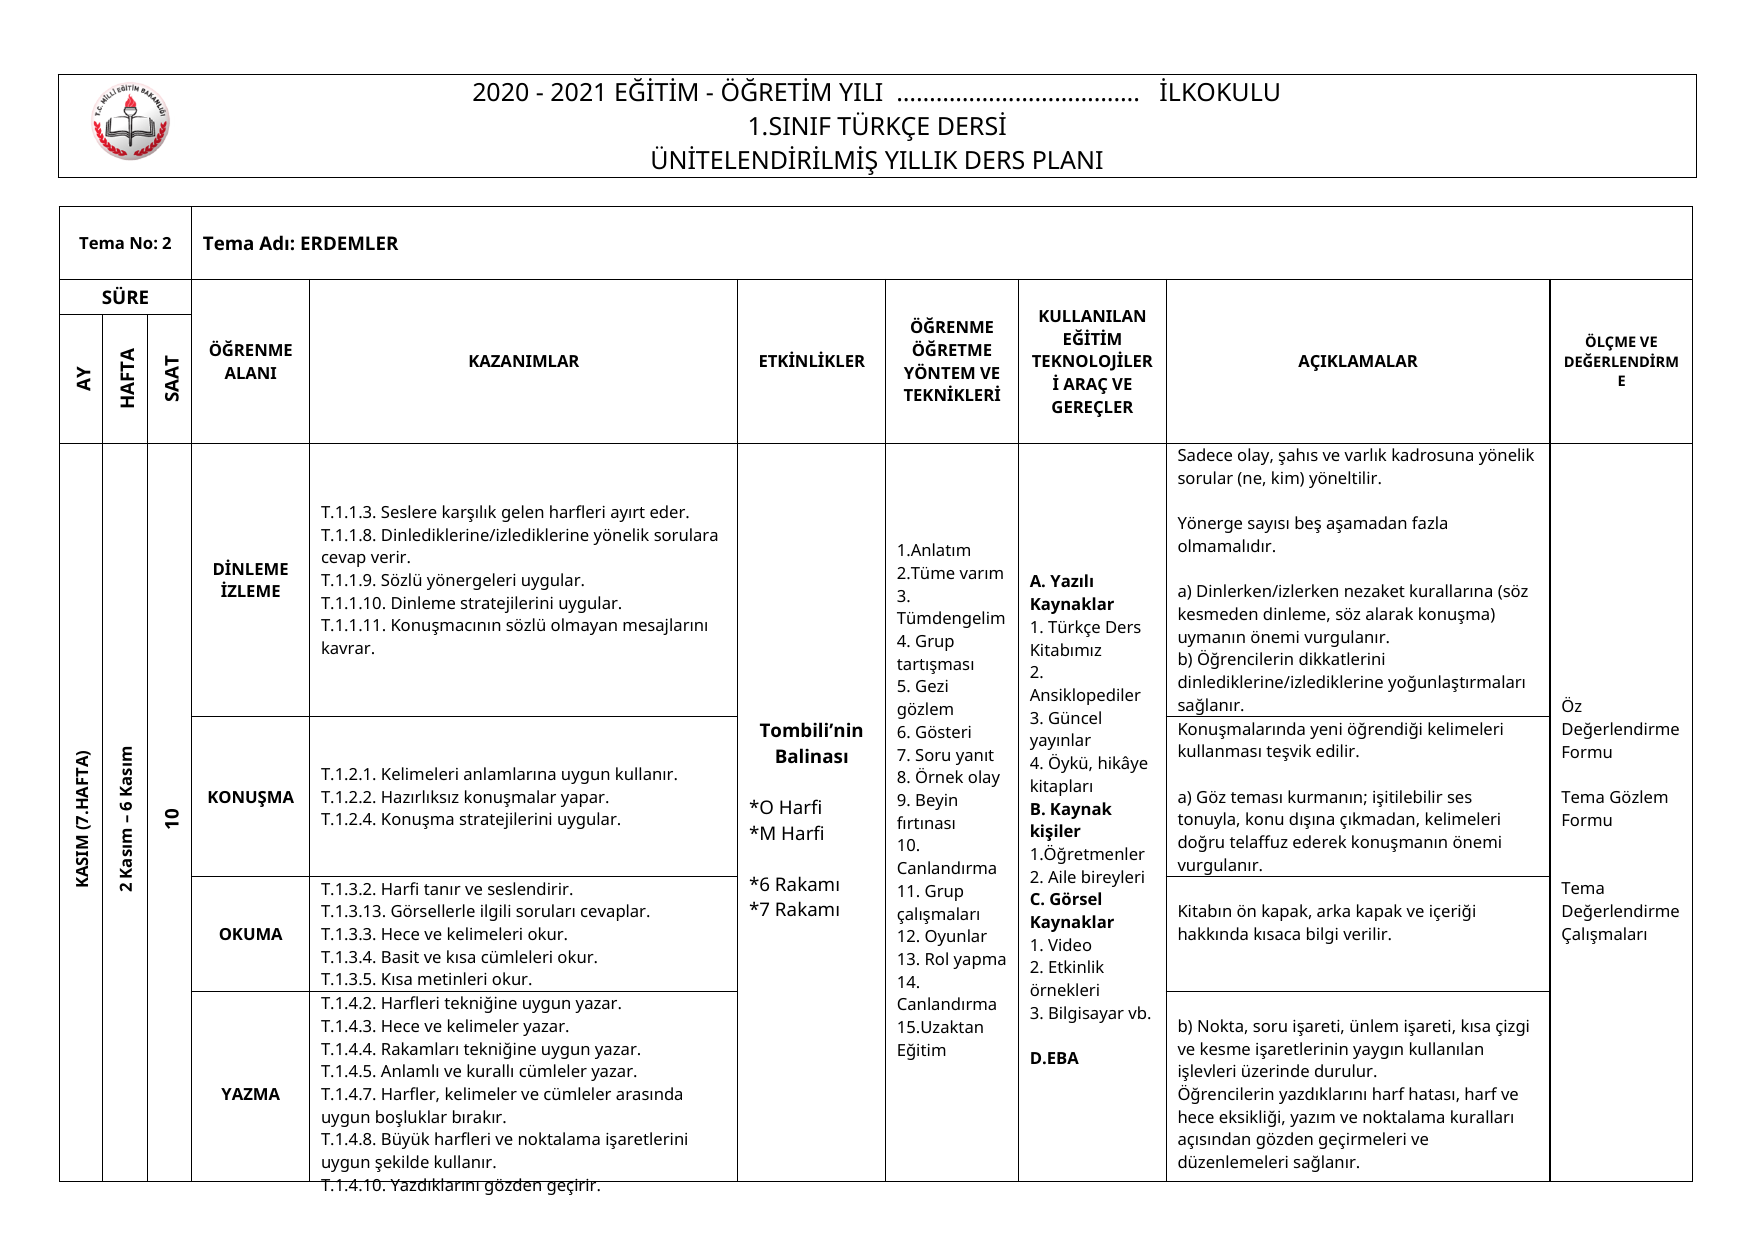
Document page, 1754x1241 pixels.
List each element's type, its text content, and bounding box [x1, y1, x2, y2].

table_cell YAZMA [192, 992, 309, 1181]
table_cell KONUŞMA [192, 717, 309, 876]
table_cell 1.Anlatım 2.Tüme varım 3. Tümdengelim 4. Grup tartışması 5. Gezi gözlem 6. Gösteri 7. Soru yanıt 8. Örnek olay 9. Beyin fırtınası 10. Canlandırma 11. Grup çalışmaları 12. Oyunlar 13. Rol yapma 14. Canlandırma 15.Uzaktan Eğitim [886, 444, 1018, 1181]
table_cell Kitabın ön kapak, arka kapak ve içeriği hakkında kısaca bilgi verilir. [1167, 877, 1549, 991]
table_cell Öz Değerlendirme Formu Tema Gözlem Formu Tema Değerlendirme Çalışmaları [1551, 444, 1692, 1181]
table_cell ETKİNLİKLER [738, 280, 885, 443]
table_cell T.1.3.2. Harfi tanır ve seslendirir. T.1.3.13. Görsellerle ilgili soruları cevaplar. T.1.3.3. Hece ve kelimeleri okur. T.1.3.4. Basit ve kısa cümleleri okur. T.1.3.5. Kısa metinleri okur. [310, 877, 737, 991]
table_cell AÇIKLAMALAR [1167, 280, 1549, 443]
table_cell T.1.1.3. Seslere karşılık gelen harfleri ayırt eder. T.1.1.8. Dinlediklerine/izlediklerine yönelik sorulara cevap verir. T.1.1.9. Sözlü yönergeleri uygular. T.1.1.10. Dinleme stratejilerini uygular. T.1.1.11. Konuşmacının sözlü olmayan mesajlarını kavrar. [310, 444, 737, 716]
table_cell b) Nokta, soru işareti, ünlem işareti, kısa çizgi ve kesme işaretlerinin yaygın kullanılan işlevleri üzerinde durulur. Öğrencilerin yazdıklarını harf hatası, harf ve hece eksikliği, yazım ve noktalama kuralları açısından gözden geçirmeleri ve düzenlemeleri sağlanır. [1167, 992, 1549, 1181]
table_cell A. Yazılı Kaynaklar 1. Türkçe Ders Kitabımız 2. Ansiklopediler 3. Güncel yayınlar 4. Öykü, hikâye kitapları B. Kaynak kişiler 1.Öğretmenler 2. Aile bireyleri C. Görsel Kaynaklar 1. Video 2. Etkinlik örnekleri 3. Bilgisayar vb. D.EBA [1019, 444, 1166, 1181]
table_cell 10 [148, 444, 191, 1181]
table_header Tema No: 2 [60, 207, 191, 279]
table_header Tema Adı: ERDEMLER [192, 207, 1692, 279]
table_cell AY [60, 315, 102, 443]
table_cell 2 Kasım – 6 Kasım [103, 444, 147, 1181]
table_cell T.1.2.1. Kelimeleri anlamlarına uygun kullanır. T.1.2.2. Hazırlıksız konuşmalar yapar. T.1.2.4. Konuşma stratejilerini uygular. [310, 717, 737, 876]
table_cell KULLANILAN EĞİTİM TEKNOLOJİLERİ ARAÇ VE GEREÇLER [1019, 280, 1166, 443]
table_cell Tombili’nin Balinası *O Harfi *M Harfi *6 Rakamı *7 Rakamı [738, 444, 885, 1181]
table_cell SÜRE [60, 280, 191, 314]
table_cell T.1.4.2. Harfleri tekniğine uygun yazar. T.1.4.3. Hece ve kelimeler yazar. T.1.4.4. Rakamları tekniğine uygun yazar. T.1.4.5. Anlamlı ve kurallı cümleler yazar. T.1.4.7. Harfler, kelimeler ve cümleler arasında uygun boşluklar bırakır. T.1.4.8. Büyük harfleri ve noktalama işaretlerini uygun şekilde kullanır. T.1.4.10. Yazdıklarını gözden geçirir. [310, 992, 737, 1181]
picture [85, 77, 175, 167]
table_cell ÖĞRENME ALANI [192, 280, 309, 443]
table_cell Konuşmalarında yeni öğrendiği kelimeleri kullanması teşvik edilir. a) Göz teması kurmanın; işitilebilir ses tonuyla, konu dışına çıkmadan, kelimeleri doğru telaffuz ederek konuşmanın önemi vurgulanır. [1167, 717, 1549, 876]
table_cell ÖLÇME VE DEĞERLENDİRME [1551, 280, 1692, 443]
table_cell SAAT [148, 315, 191, 443]
table_cell Sadece olay, şahıs ve varlık kadrosuna yönelik sorular (ne, kim) yöneltilir. Yönerge sayısı beş aşamadan fazla olmamalıdır. a) Dinlerken/izlerken nezaket kurallarına (söz kesmeden dinleme, söz alarak konuşma) uymanın önemi vurgulanır. b) Öğrencilerin dikkatlerini dinlediklerine/izlediklerine yoğunlaştırmaları sağlanır. [1167, 444, 1549, 716]
table_cell OKUMA [192, 877, 309, 991]
table_cell DİNLEME İZLEME [192, 444, 309, 716]
table_cell KAZANIMLAR [310, 280, 737, 443]
table_cell HAFTA [103, 315, 147, 443]
table_cell ÖĞRENME ÖĞRETME YÖNTEM VE TEKNİKLERİ [886, 280, 1018, 443]
table_cell KASIM (7.HAFTA) [60, 444, 102, 1181]
